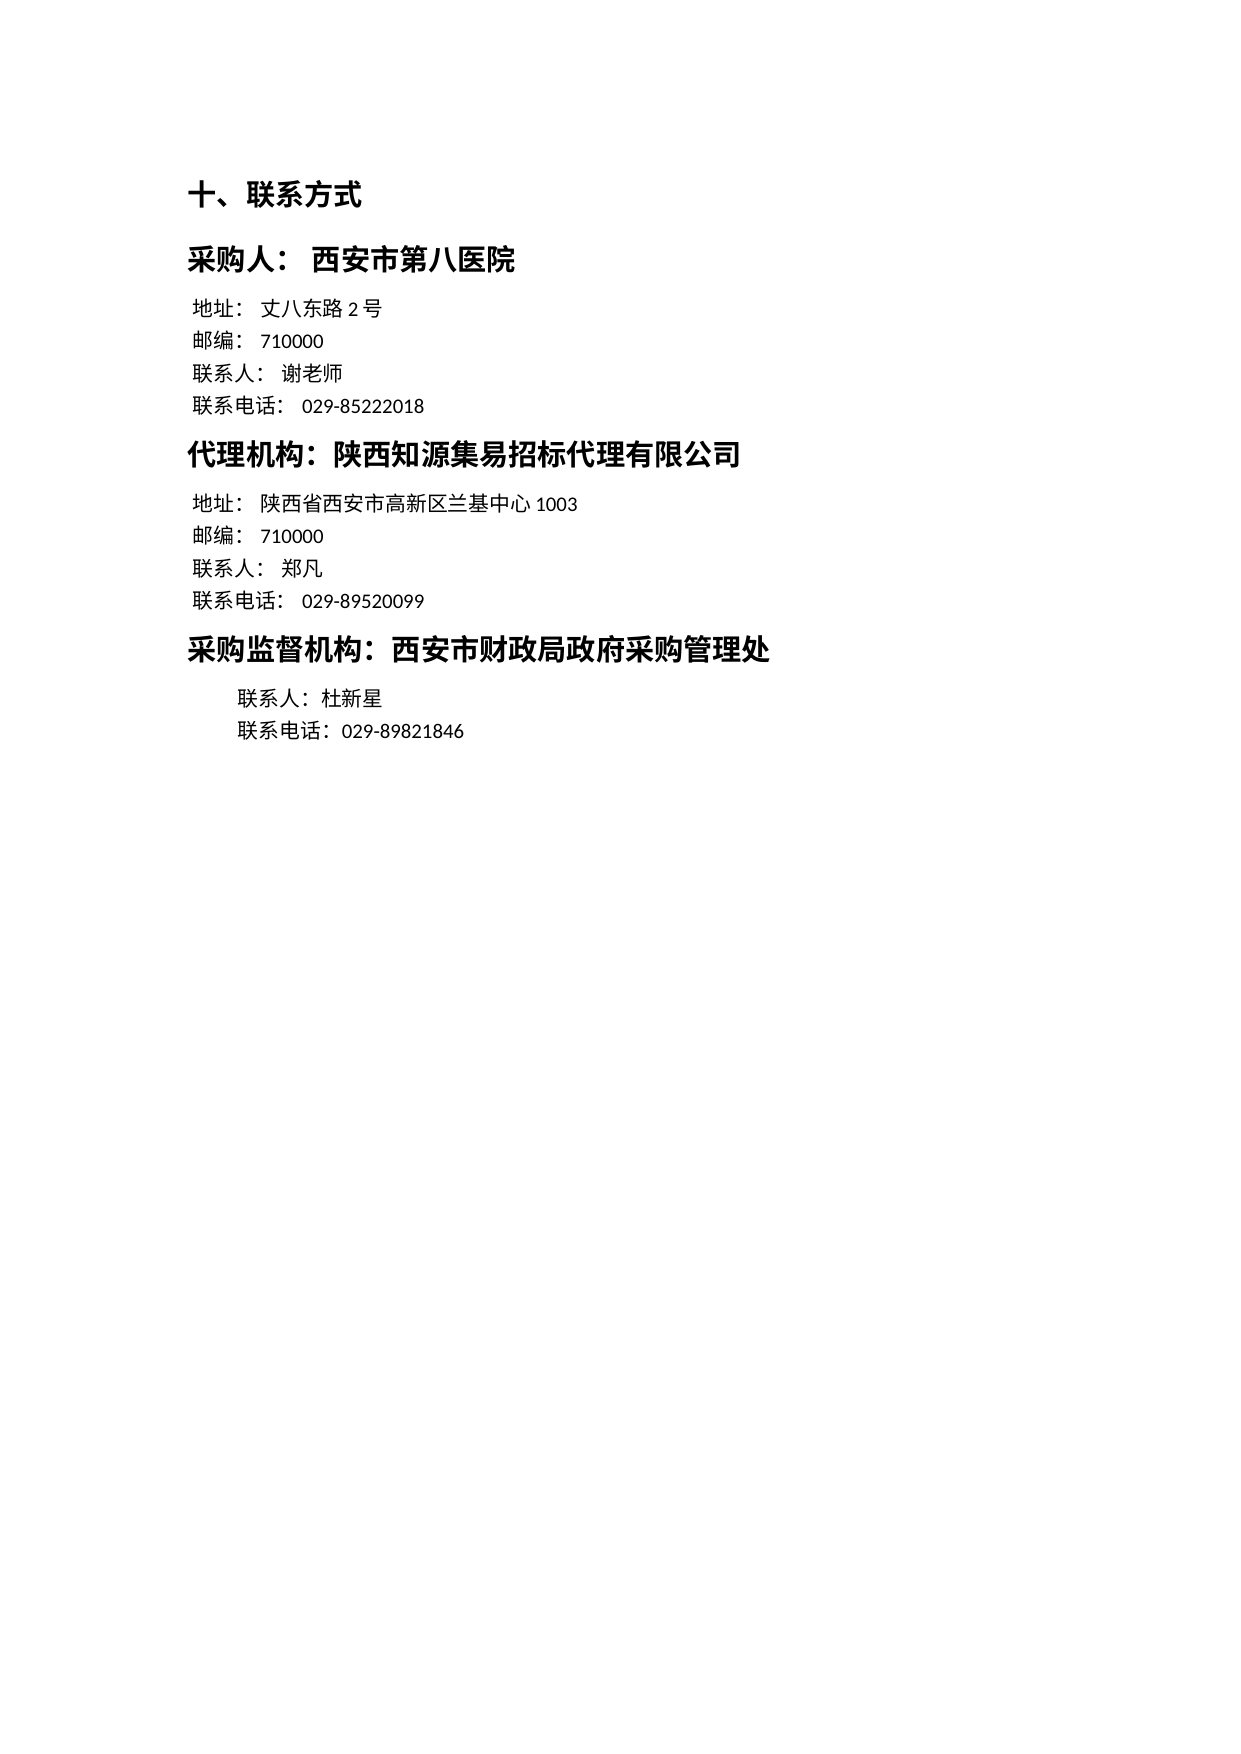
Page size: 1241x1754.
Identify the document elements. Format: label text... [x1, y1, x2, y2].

text 邮编： 710000 [187, 324, 1053, 357]
text 联系人： 谢老师 [187, 357, 1053, 389]
text 十、联系方式 [187, 162, 1053, 227]
text 联系电话：029-89821846 [187, 714, 1053, 747]
text 联系电话： 029-85222018 [187, 389, 1053, 422]
text 采购人： 西安市第八医院 [187, 227, 1053, 292]
text 联系人：杜新星 [187, 682, 1053, 714]
text 地址： 丈八东路2号 [187, 292, 1053, 324]
text 联系人： 郑凡 [187, 552, 1053, 584]
text 地址： 陕西省西安市高新区兰基中心1003 [187, 487, 1053, 519]
text 代理机构：陕西知源集易招标代理有限公司 [187, 422, 1053, 487]
text 邮编： 710000 [187, 519, 1053, 552]
text 采购监督机构：西安市财政局政府采购管理处 [187, 617, 1053, 682]
text 联系电话： 029-89520099 [187, 584, 1053, 617]
